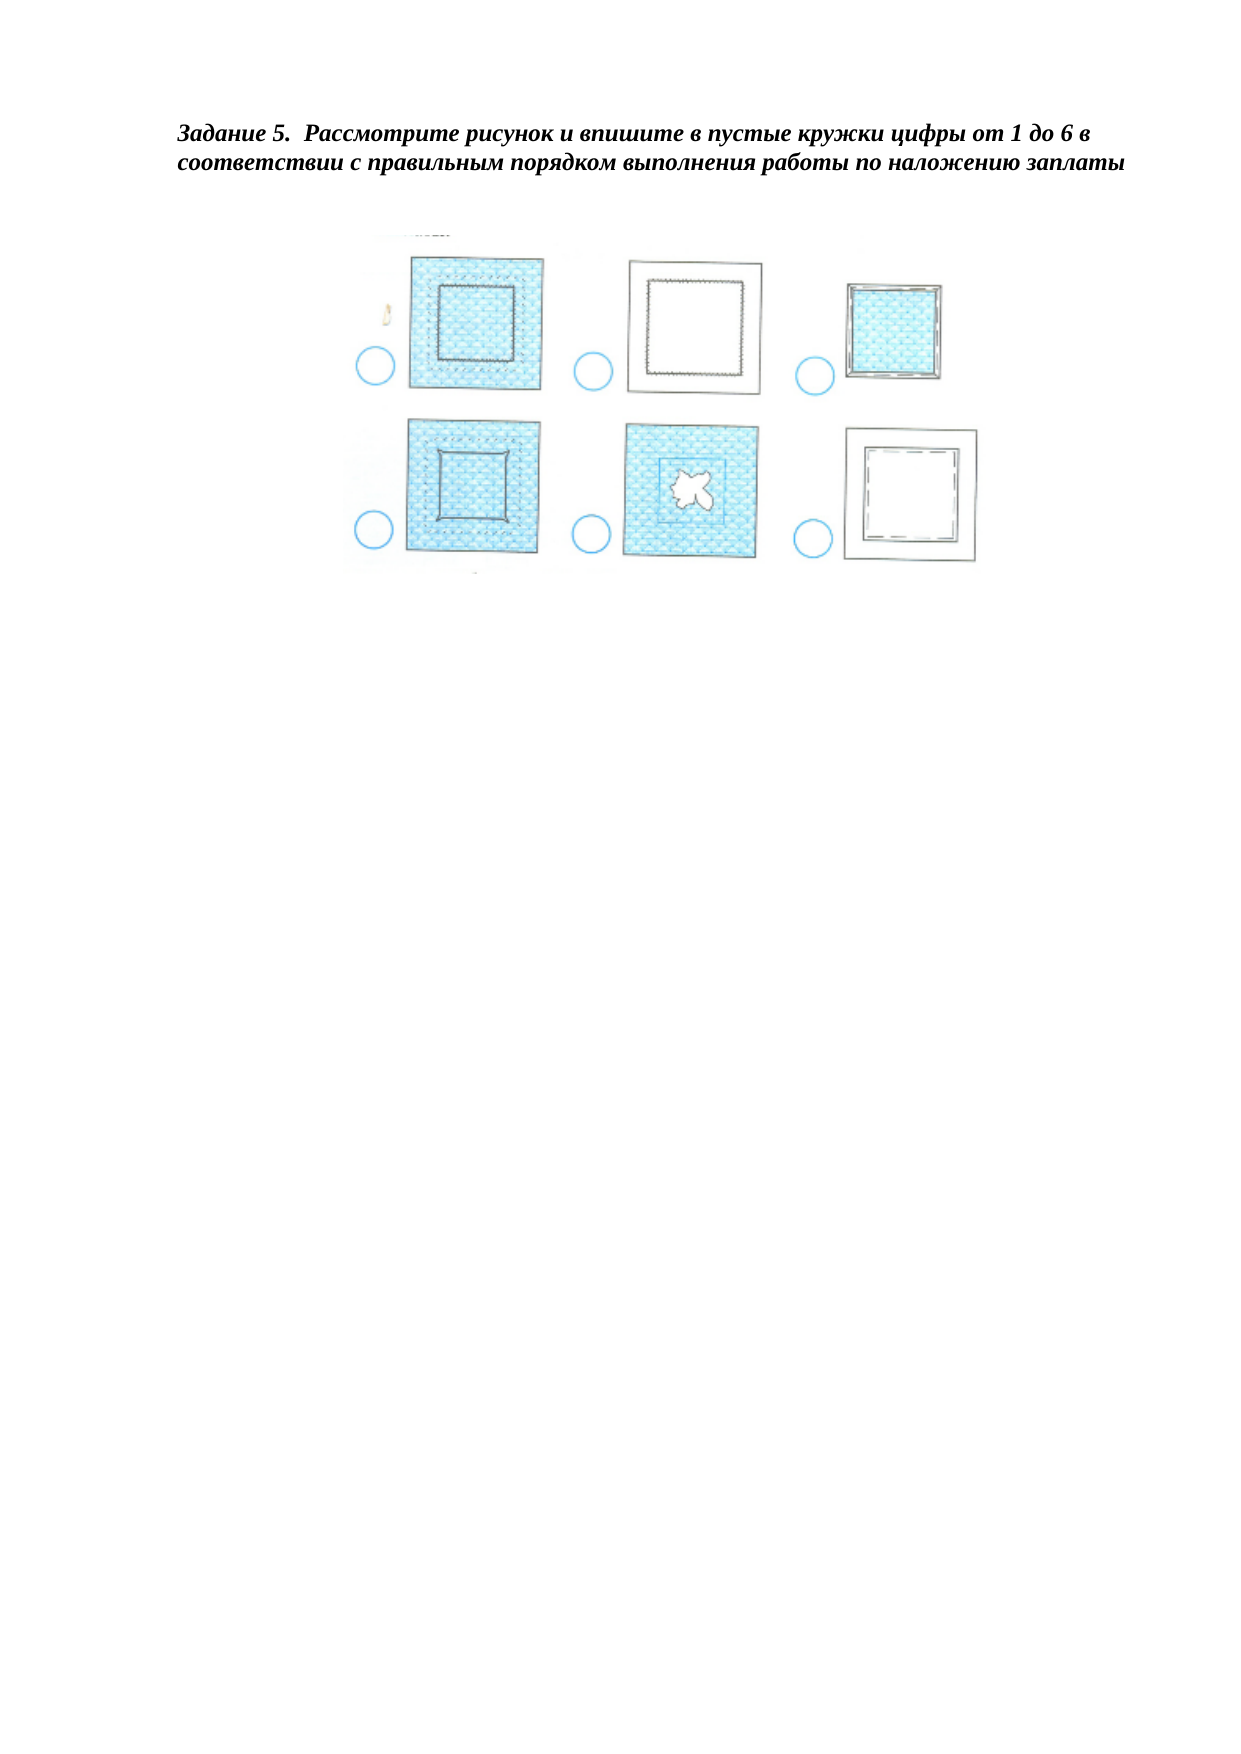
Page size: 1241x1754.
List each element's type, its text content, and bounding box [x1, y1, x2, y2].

text Задание 5. Рассмотрите рисунок и впишите в пустые кружки цифры от 1 до 6 в соответствии с правильным порядком выполнения работы по наложению заплаты [177, 118, 1152, 176]
picture [342, 235, 987, 574]
